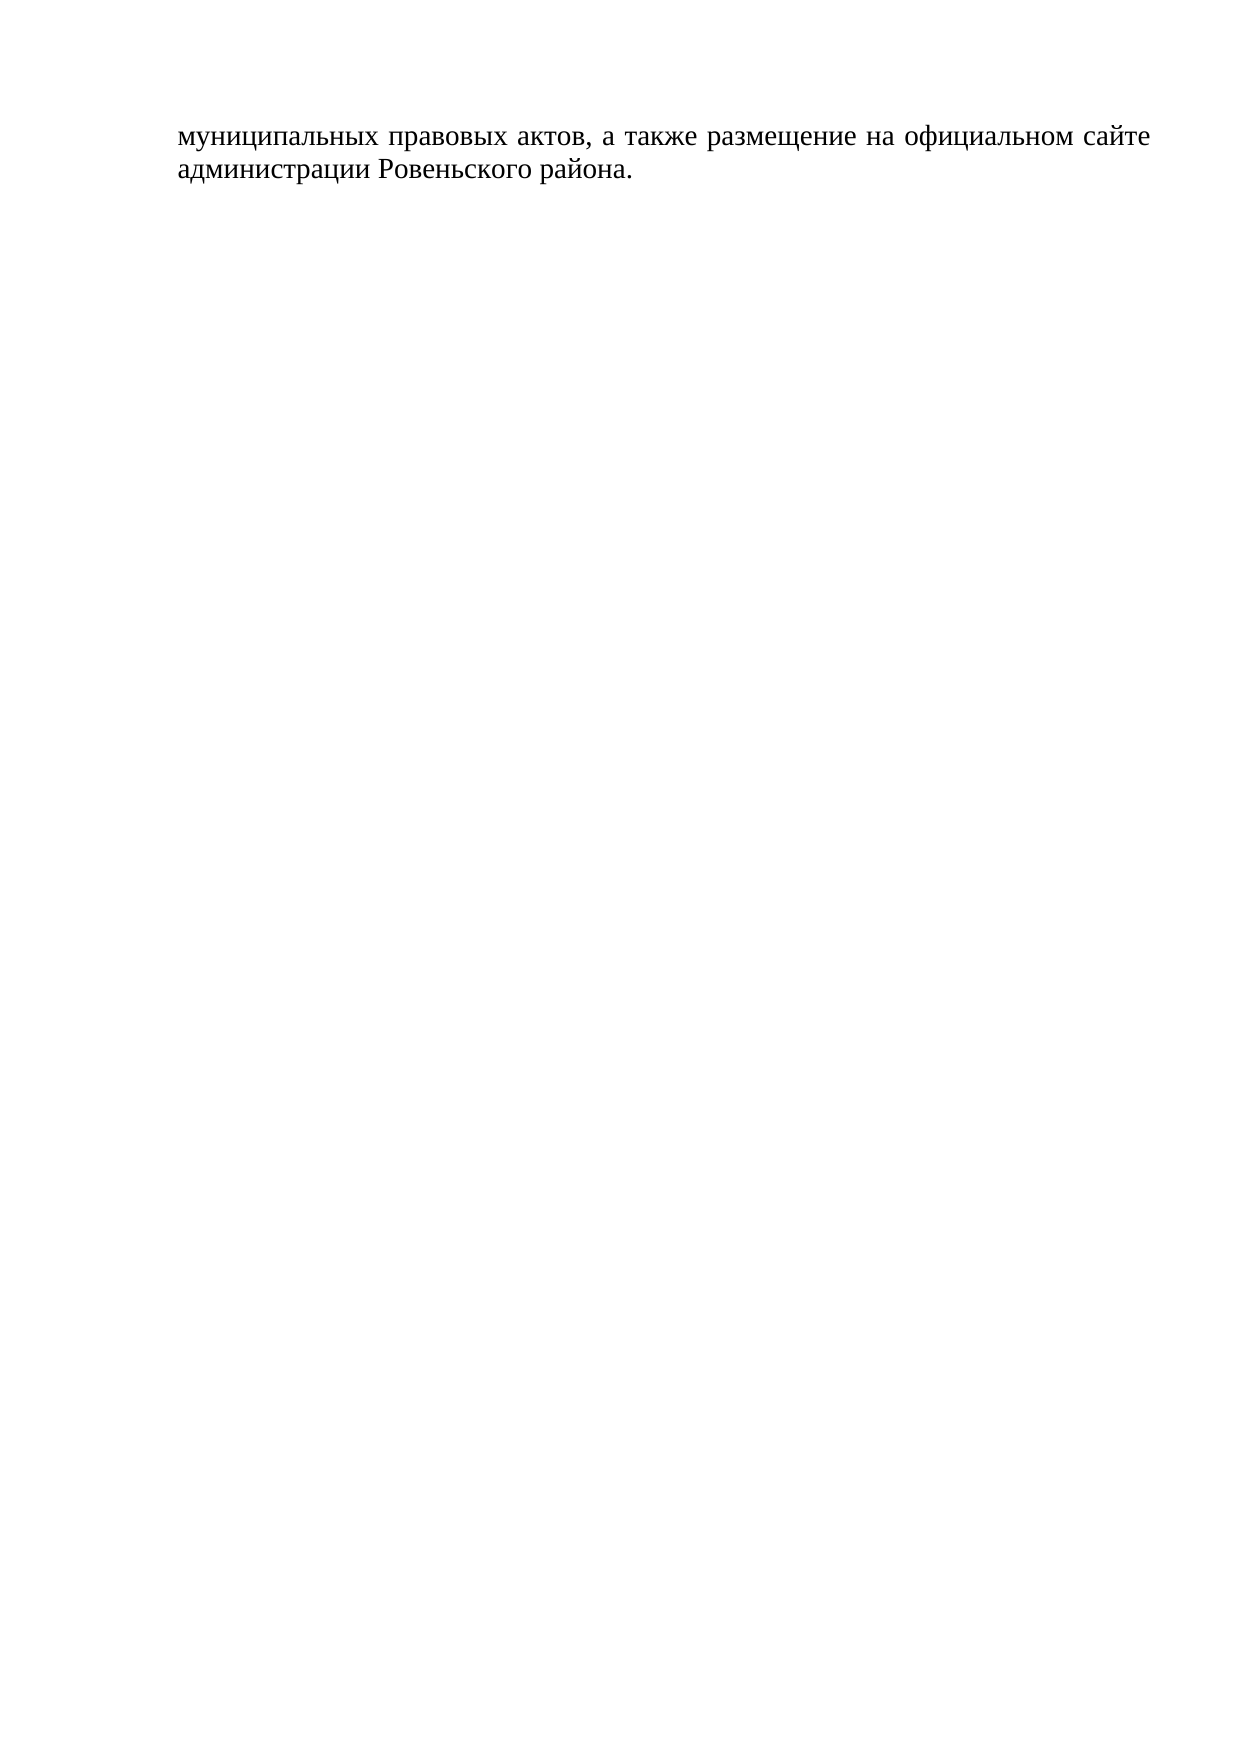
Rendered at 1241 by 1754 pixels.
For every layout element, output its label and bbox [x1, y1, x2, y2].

text [177, 118, 1152, 185]
